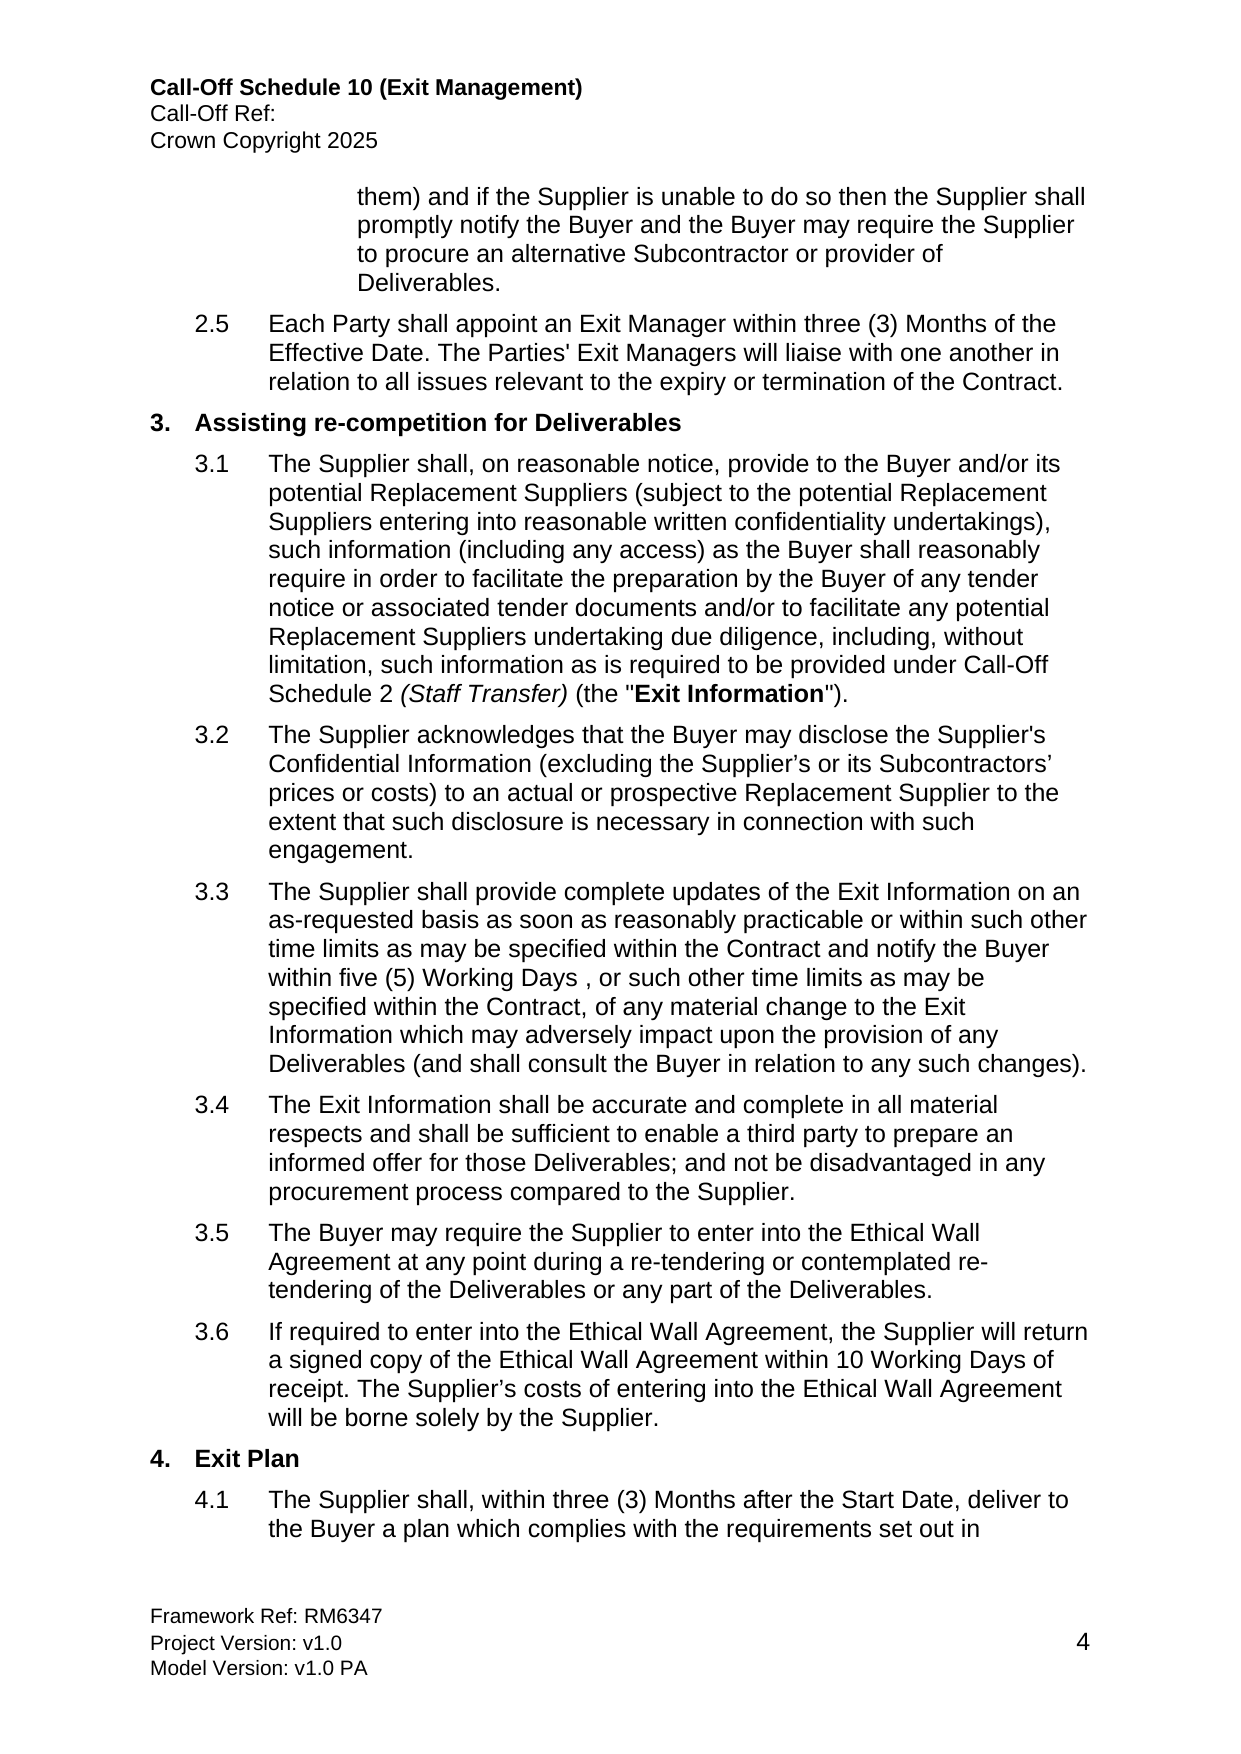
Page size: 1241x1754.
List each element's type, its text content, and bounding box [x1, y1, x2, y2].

list Assisting re-competition for Deliverables [150, 408, 1090, 437]
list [194, 1485, 1090, 1543]
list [268, 182, 1090, 297]
list The Exit Information shall be accurate and complete in all material respects and shall be sufficient to enable a third party to prepare an informed offer for those Deliverables; and not be disadvantaged in any procurement process compared to the Supplier. [194, 1090, 1090, 1205]
list The Supplier shall, on reasonable notice, provide to the Buyer and/or its potential Replacement Suppliers (subject to the potential Replacement Suppliers entering into reasonable written confidentiality undertakings), such information (including any access) as the Buyer shall reasonably require in order to facilitate the preparation by the Buyer of any tender notice or associated tender documents and/or to facilitate any potential Replacement Suppliers undertaking due diligence, including, without limitation, such information as is required to be provided under Call-Off Schedule 2 (Staff Transfer) (the "Exit Information"). [194, 449, 1090, 708]
list If required to enter into the Ethical Wall Agreement, the Supplier will return a signed copy of the Ethical Wall Agreement within 10 Working Days of receipt. The Supplier’s costs of entering into the Ethical Wall Agreement will be borne solely by the Supplier. [194, 1317, 1090, 1432]
list The Buyer may require the Supplier to enter into the Ethical Wall Agreement at any point during a re-tendering or contemplated re-tendering of the Deliverables or any part of the Deliverables. [194, 1218, 1090, 1304]
list The Supplier acknowledges that the Buyer may disclose the Supplier's Confidential Information (excluding the Supplier’s or its Subcontractors’ prices or costs) to an actual or prospective Replacement Supplier to the extent that such disclosure is necessary in connection with such engagement. [194, 720, 1090, 864]
list The Supplier shall provide complete updates of the Exit Information on an as-requested basis as soon as reasonably practicable or within such other time limits as may be specified within the Contract and notify the Buyer within five (5) Working Days , or such other time limits as may be specified within the Contract, of any material change to the Exit Information which may adversely impact upon the provision of any Deliverables (and shall consult the Buyer in relation to any such changes). [194, 877, 1090, 1078]
list Exit Plan [150, 1444, 1090, 1473]
list Each Party shall appoint an Exit Manager within three (3) Months of the Effective Date. The Parties' Exit Managers will liaise with one another in relation to all issues relevant to the expiry or termination of the Contract. [194, 309, 1090, 395]
